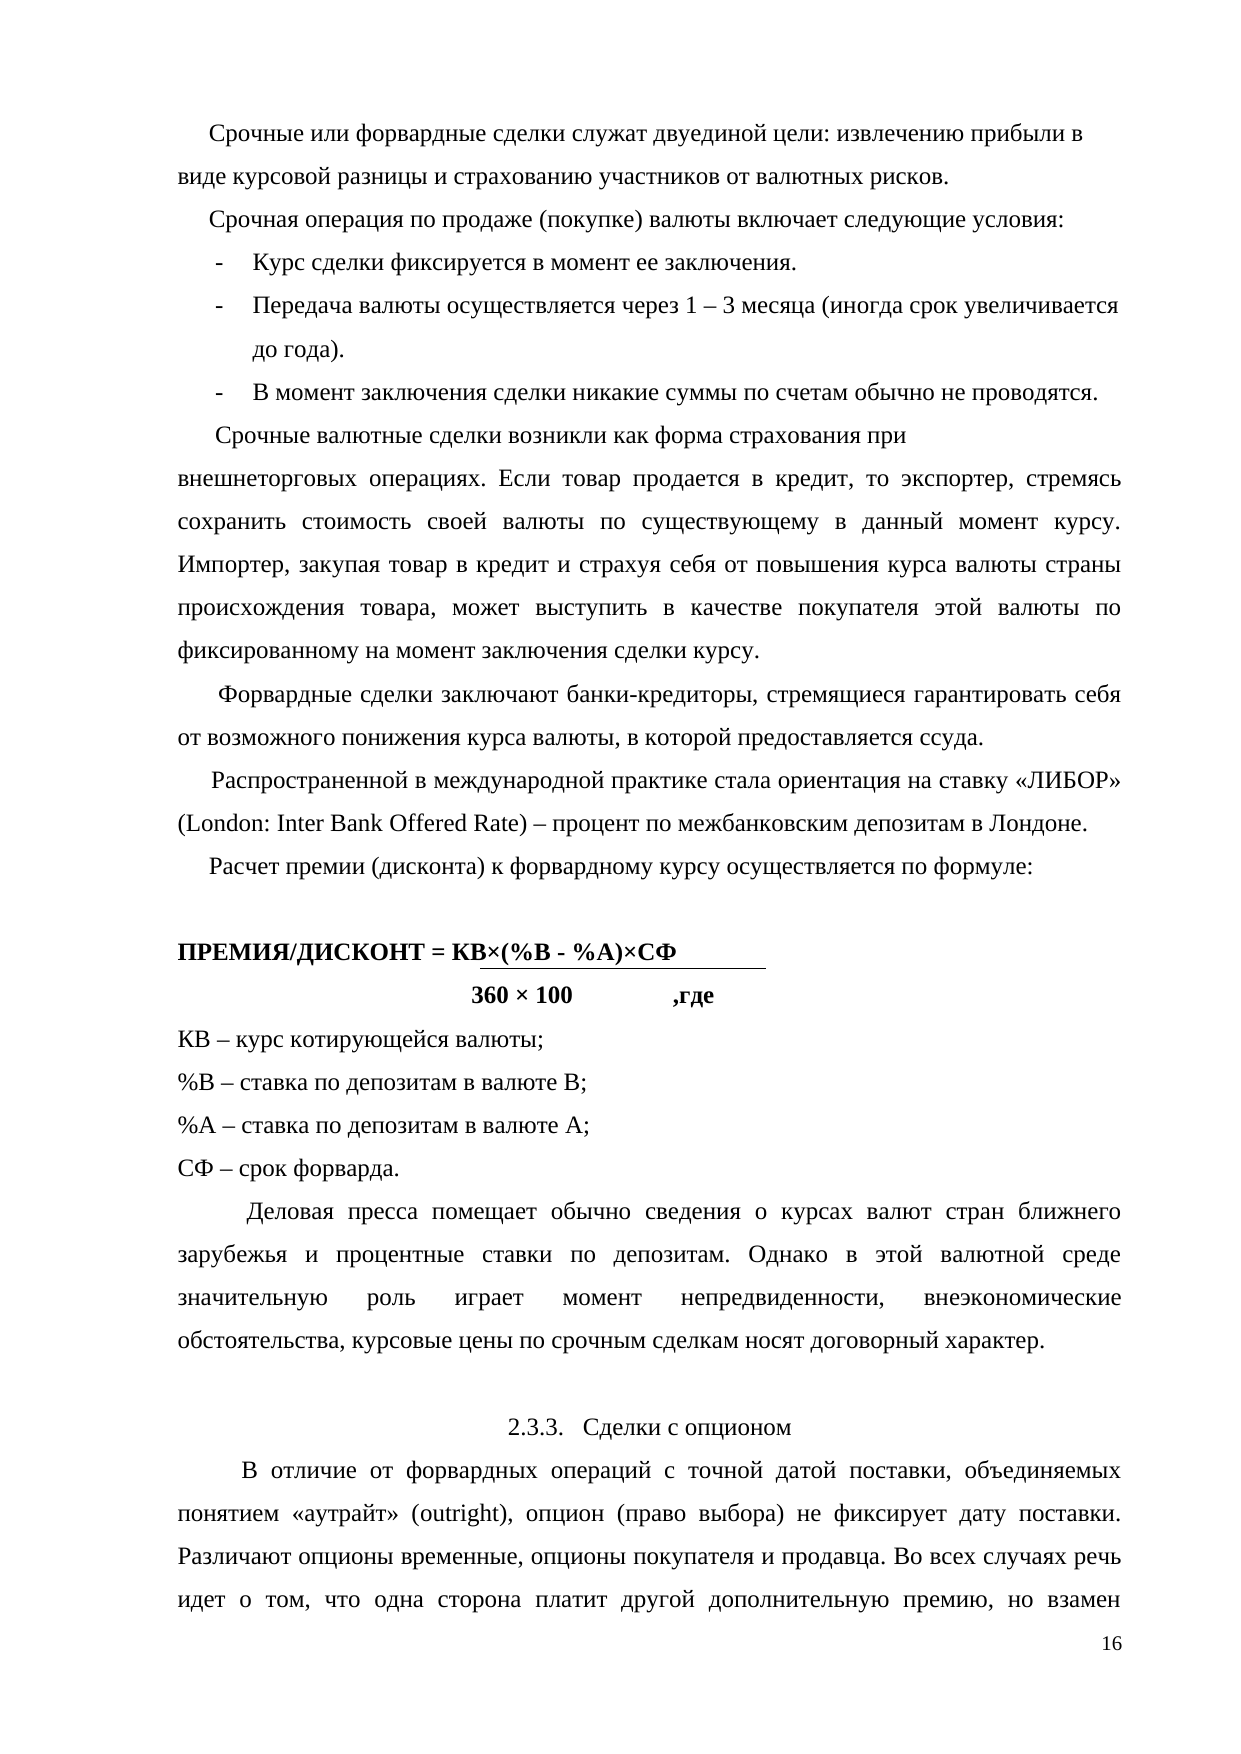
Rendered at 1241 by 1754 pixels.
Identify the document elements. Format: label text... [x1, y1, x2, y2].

text Срочные или форвардные сделки служат двуединой цели: извлечению прибыли в виде курсовой разницы и страхованию участников от валютных рисков. [177, 118, 1122, 190]
text %А – ставка по депозитам в валюте А; [177, 1110, 1122, 1139]
text Форвардные сделки заключают банки-кредиторы, стремящиеся гарантировать себя от возможного понижения курса валюты, в которой предоставляется ссуда. [177, 679, 1122, 751]
text СФ – срок форварда. [177, 1153, 1122, 1182]
text ПРЕМИЯ/ДИСКОНТ = КВ×(%В - %А)×СФ [177, 937, 1122, 966]
text внешнеторговых операциях. Если товар продается в кредит, то экспортер, стремясь сохранить стоимость своей валюты по существующему в данный момент курсу. Импортер, закупая товар в кредит и страхуя себя от повышения курса валюты страны происхождения товара, может выступить в качестве покупателя этой валюты по фиксированному на момент заключения сделки курсу. [177, 463, 1122, 664]
list Передача валюты осуществляется через 1 – 3 месяца (иногда срок увеличивается до года). [215, 291, 1122, 362]
text Распространенной в международной практике стала ориентация на ставку «ЛИБОР» (London: Inter Bank Offered Rate) – процент по межбанковским депозитам в Лондоне. [177, 765, 1122, 837]
text Срочные валютные сделки возникли как форма страхования при [215, 420, 1122, 449]
list Курс сделки фиксируется в момент ее заключения. [215, 247, 1122, 276]
text Деловая пресса помещает обычно сведения о курсах валют стран ближнего зарубежья и процентные ставки по депозитам. Однако в этой валютной среде значительную роль играет момент непредвиденности, внеэкономические обстоятельства, курсовые цены по срочным сделкам носят договорный характер. [177, 1196, 1122, 1354]
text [177, 1455, 1122, 1613]
text 360 × 100 ,где [177, 981, 1122, 1009]
text Срочная операция по продаже (покупке) валюты включает следующие условия: [177, 204, 1122, 233]
text Расчет премии (дисконта) к форвардному курсу осуществляется по формуле: [177, 851, 1122, 880]
text %В – ставка по депозитам в валюте В; [177, 1067, 1122, 1096]
list В момент заключения сделки никакие суммы по счетам обычно не проводятся. [215, 377, 1122, 406]
list Сделки с опционом [177, 1412, 1122, 1441]
text КВ – курс котирующейся валюты; [177, 1024, 1122, 1052]
